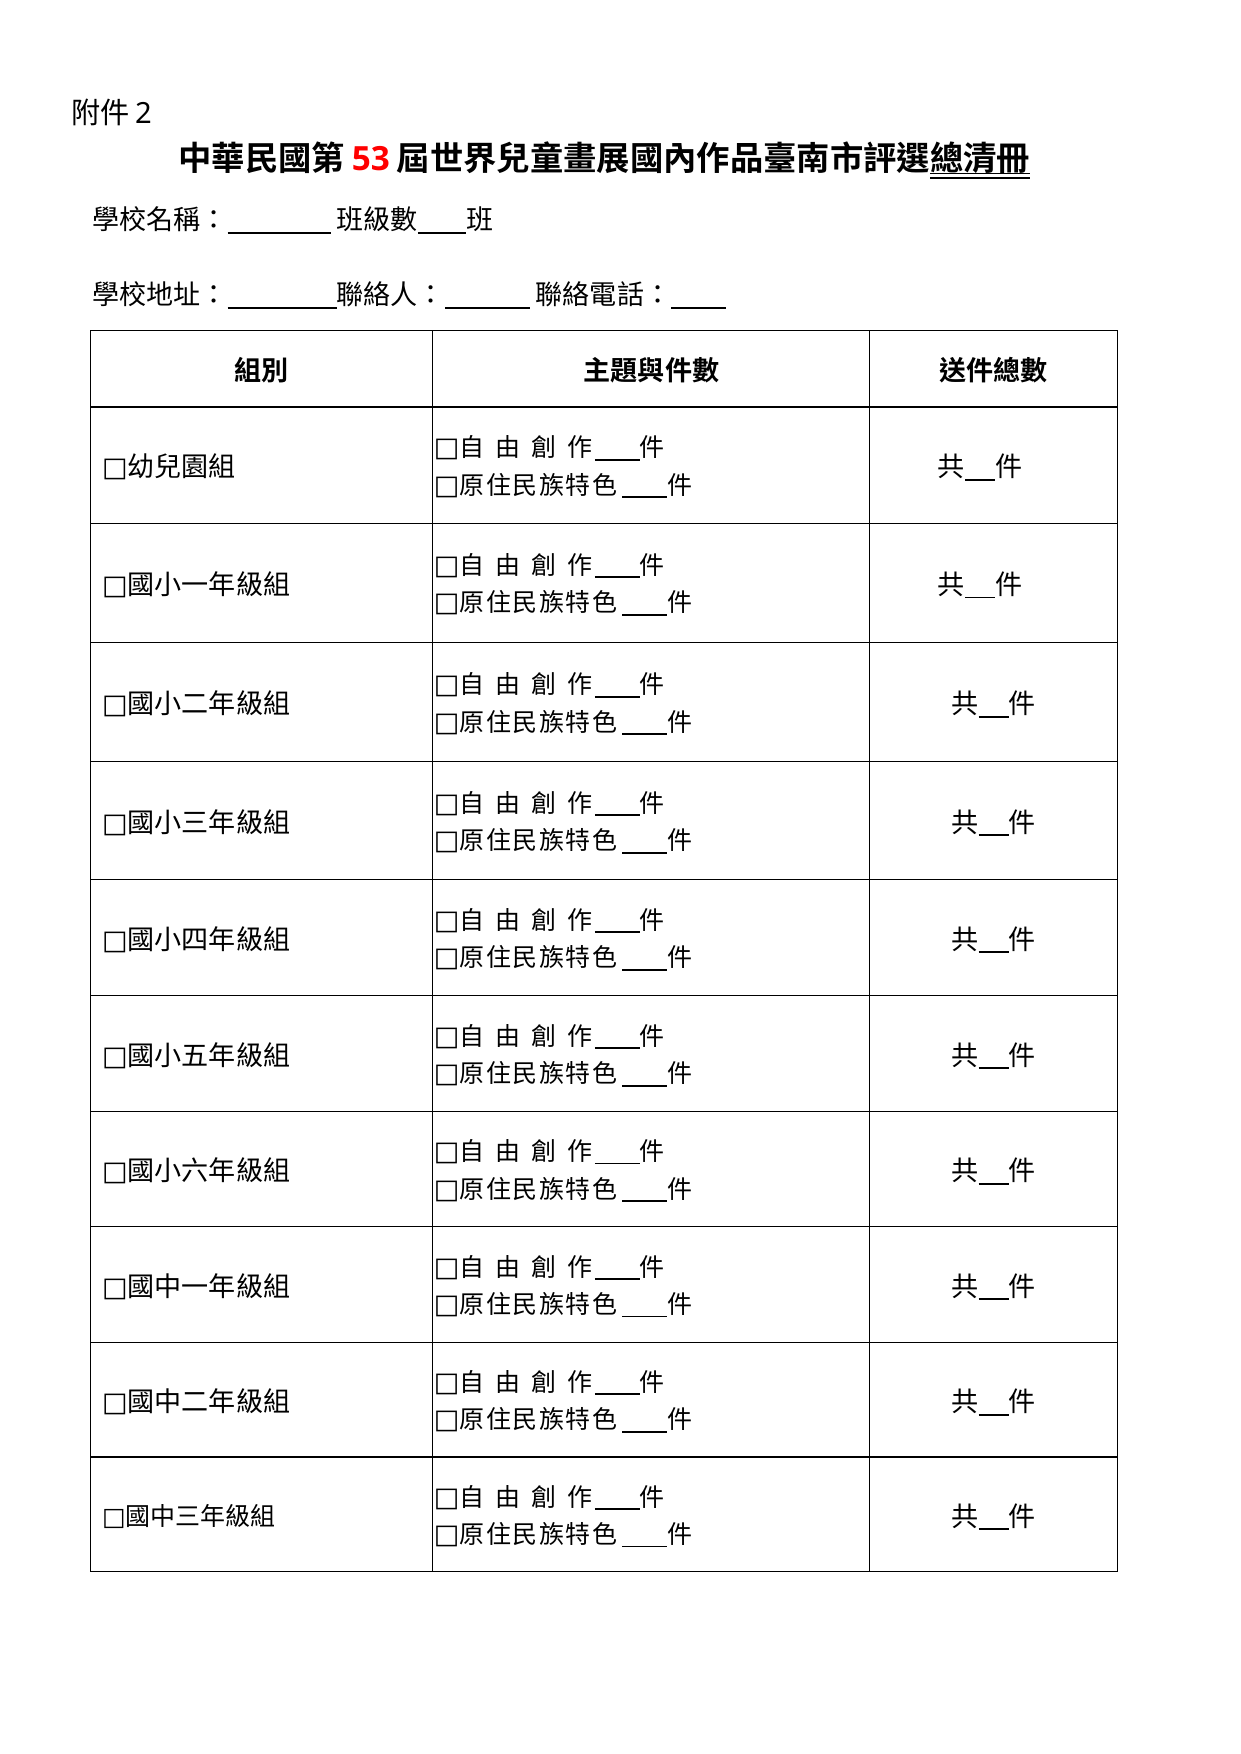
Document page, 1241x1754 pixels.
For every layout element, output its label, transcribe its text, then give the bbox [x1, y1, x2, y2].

table_cell 共 件 [870, 1227, 1117, 1342]
table_cell □自由創作 件 □原住民族特色 件 [433, 1458, 869, 1571]
table_header 送件總數 [870, 331, 1117, 406]
table_cell □國小一年級組 [91, 524, 432, 642]
text 附件2 [71, 89, 1137, 132]
table_cell □國中二年級組 [91, 1343, 432, 1456]
table_cell □自由創作 件 □原住民族特色 件 [433, 880, 869, 995]
table_cell □自由創作 件 □原住民族特色 件 [433, 408, 869, 522]
table_cell □自由創作 件 □原住民族特色 件 [433, 762, 869, 879]
table_header 組別 [91, 331, 432, 406]
table_cell □幼兒園組 [91, 408, 432, 522]
table_cell □自由創作 件 □原住民族特色 件 [433, 1227, 869, 1342]
table_cell □國小四年級組 [91, 880, 432, 995]
table_cell 共 件 [870, 1458, 1117, 1571]
table_cell 共 件 [870, 1112, 1117, 1226]
table_cell □自由創作 件 □原住民族特色 件 [433, 996, 869, 1111]
table_cell □自由創作 件 □原住民族特色 件 [433, 524, 869, 642]
table_cell □國小六年級組 [91, 1112, 432, 1226]
table_cell 共 件 [870, 762, 1117, 879]
table_cell □國中一年級組 [91, 1227, 432, 1342]
text 學校名稱： 班級數 班 [71, 180, 1137, 255]
table_cell 共 件 [870, 880, 1117, 995]
table_cell □國中三年級組 [91, 1458, 432, 1571]
text 學校地址： 聯絡人： 聯絡電話： [71, 255, 1137, 330]
table_cell □國小五年級組 [91, 996, 432, 1111]
table_cell 共 件 [870, 996, 1117, 1111]
table_cell □國小三年級組 [91, 762, 432, 879]
text 中華民國第53屆世界兒童畫展國內作品臺南市評選總清冊 [71, 132, 1137, 180]
table_header 主題與件數 [433, 331, 869, 406]
table_cell □自由創作 件 □原住民族特色 件 [433, 1112, 869, 1226]
table_cell 共 件 [870, 408, 1117, 522]
table_cell □自由創作 件 □原住民族特色 件 [433, 1343, 869, 1456]
table_cell 共 件 [870, 643, 1117, 761]
table_cell □國小二年級組 [91, 643, 432, 761]
table_cell 共 件 [870, 524, 1117, 642]
table_cell □自由創作 件 □原住民族特色 件 [433, 643, 869, 761]
table_cell 共 件 [870, 1343, 1117, 1456]
